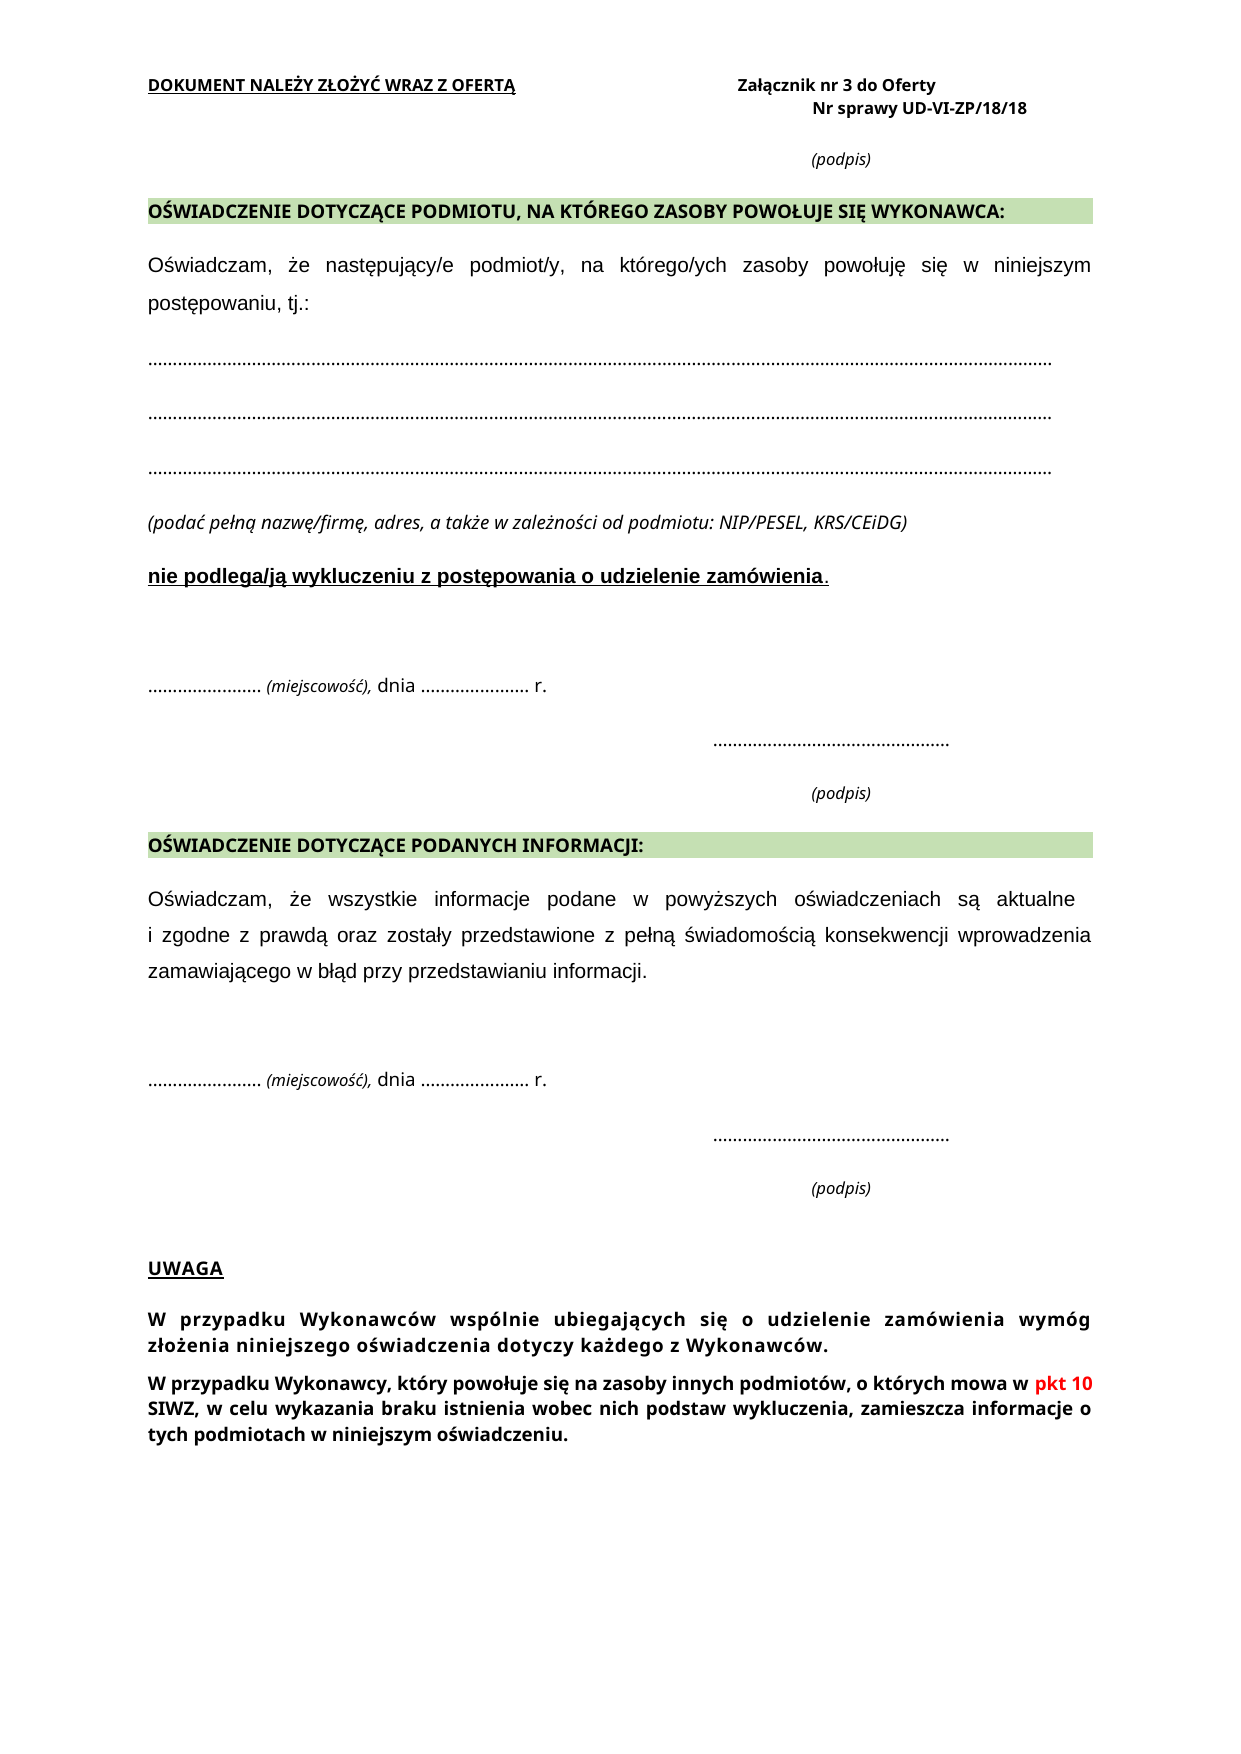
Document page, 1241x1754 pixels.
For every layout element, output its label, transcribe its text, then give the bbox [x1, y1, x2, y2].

text nie podlega/ją wykluczeniu z postępowania o udzielenie zamówienia. [148, 564, 1093, 588]
text OŚWIADCZENIE DOTYCZĄCE PODMIOTU, NA KTÓREGO ZASOBY POWOŁUJE SIĘ WYKONAWCA: [148, 198, 1093, 224]
text ………………………………………………………………………………………………………………………………………………………………… [148, 454, 1093, 480]
text (podpis) [738, 148, 1093, 170]
text W przypadku Wykonawców wspólnie ubiegających się o udzielenie zamówienia wymóg złożenia niniejszego oświadczenia dotyczy każdego z Wykonawców. [148, 1307, 1093, 1358]
text ………………………………………………………………………………………………………………………………………………………………… [148, 400, 1093, 425]
text Oświadczam, że wszystkie informacje podane w powyższych oświadczeniach są aktualne i zgodne z prawdą oraz zostały przedstawione z pełną świadomością konsekwencji wprowadzenia zamawiającego w błąd przy przedstawianiu informacji. [148, 887, 1093, 983]
text Oświadczam, że następujący/e podmiot/y, na którego/ych zasoby powołuję się w niniejszym postępowaniu, tj.: [148, 253, 1093, 315]
text (podpis) [738, 782, 1093, 804]
text …………….……. (miejscowość), dnia …………………. r. [148, 672, 1093, 697]
text UWAGA [148, 1256, 1093, 1281]
text ………………………………………… [148, 1122, 1093, 1147]
text ………………………………………… [148, 727, 1093, 752]
text …………….……. (miejscowość), dnia …………………. r. [148, 1067, 1093, 1092]
text (podać pełną nazwę/firmę, adres, a także w zależności od podmiotu: NIP/PESEL, KRS/CEiDG) [148, 509, 1093, 535]
text ………………………………………….………………………………………………………………………………………………….…….…………… [148, 345, 1093, 370]
text W przypadku Wykonawcy, który powołuje się na zasoby innych podmiotów, o których mowa w pkt 10 SIWZ, w celu wykazania braku istnienia wobec nich podstaw wykluczenia, zamieszcza informacje o tych podmiotach w niniejszym oświadczeniu. [148, 1370, 1093, 1447]
text (podpis) [738, 1176, 1093, 1199]
text OŚWIADCZENIE DOTYCZĄCE PODANYCH INFORMACJI: [148, 832, 1093, 858]
